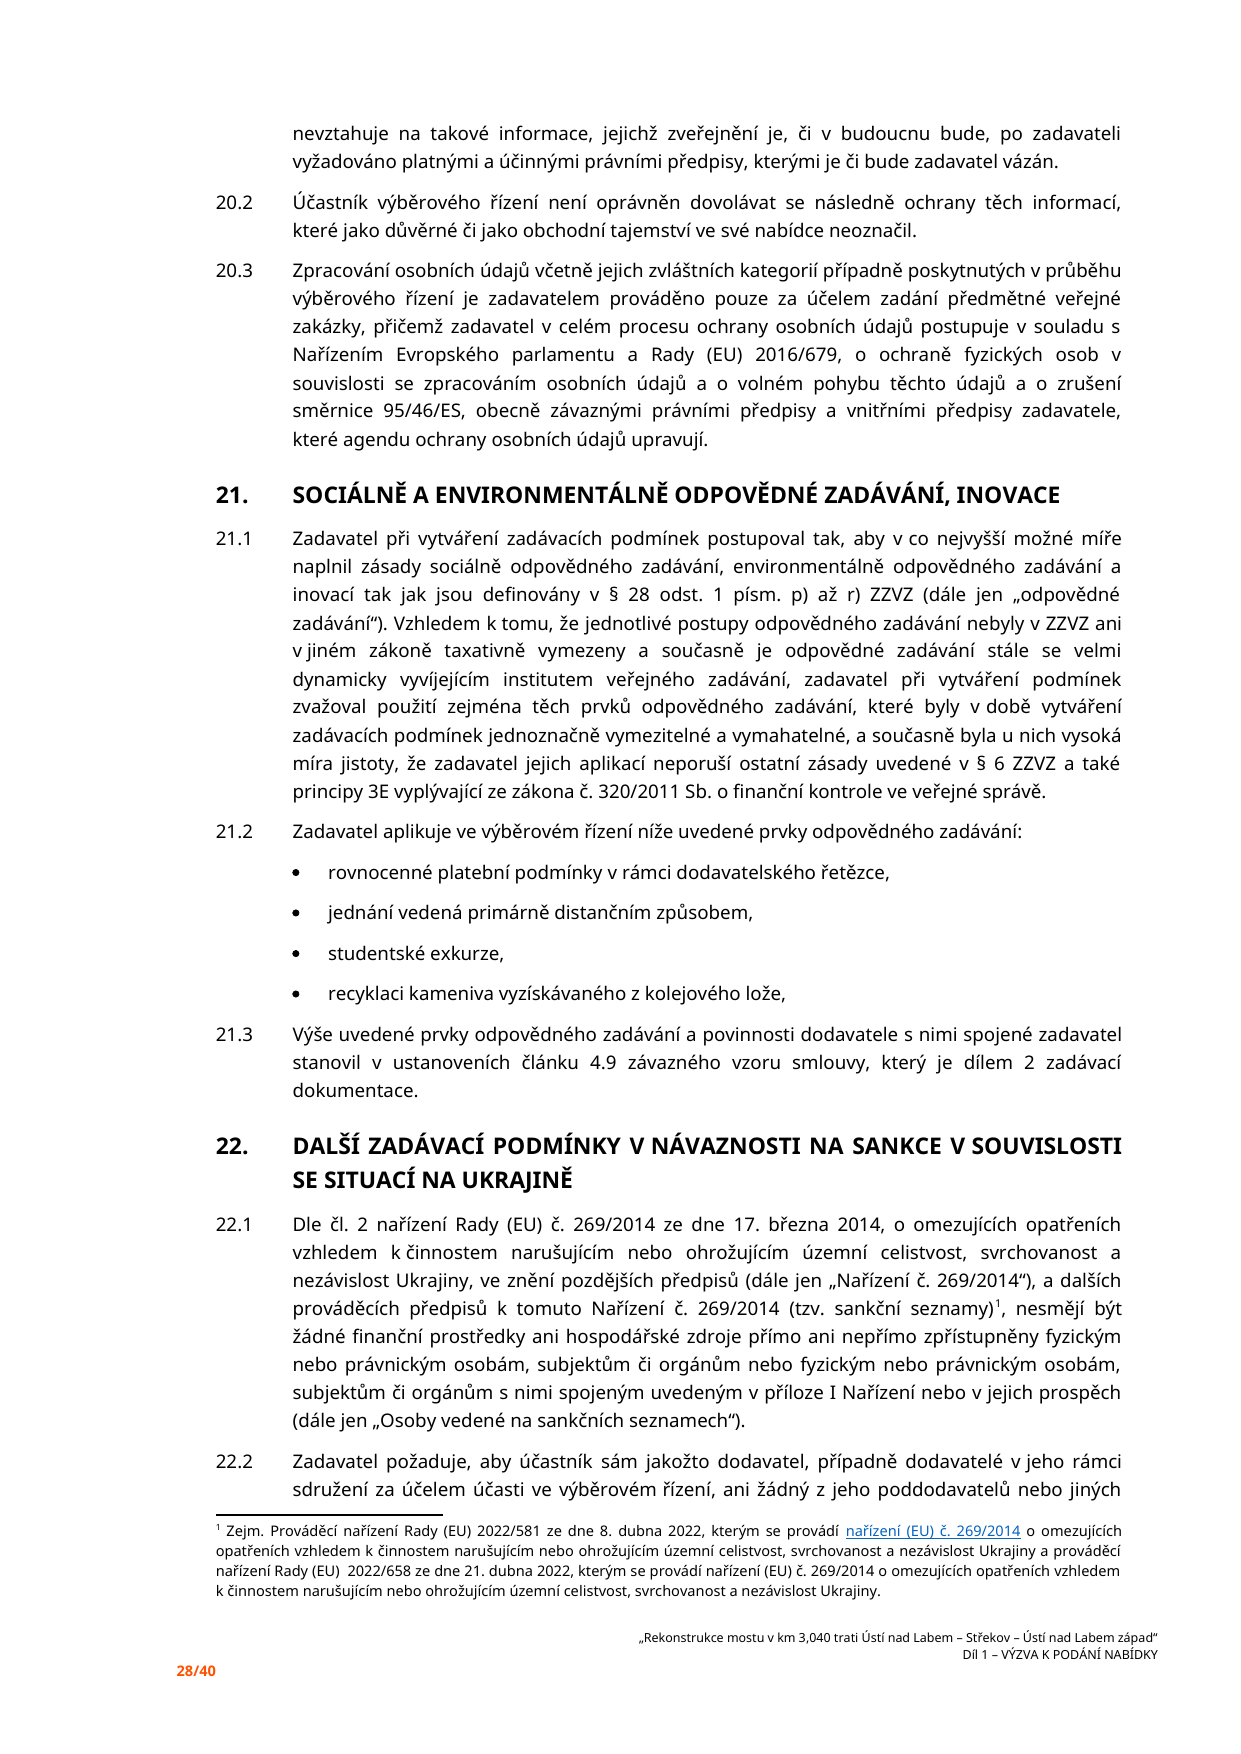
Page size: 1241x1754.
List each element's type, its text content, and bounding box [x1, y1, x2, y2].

text Zpracování osobních údajů včetně jejich zvláštních kategorií případně poskytnutých v průběhu výběrového řízení je zadavatelem prováděno pouze za účelem zadání předmětné veřejné zakázky, přičemž zadavatel v celém procesu ochrany osobních údajů postupuje v souladu s Nařízením Evropského parlamentu a Rady (EU) 2016/679, o ochraně fyzických osob v souvislosti se zpracováním osobních údajů a o volném pohybu těchto údajů a o zrušení směrnice 95/46/ES, obecně závaznými právními předpisy a vnitřními předpisy zadavatele, které agendu ochrany osobních údajů upravují. [216, 258, 1122, 451]
text recyklaci kameniva vyzískávaného z kolejového lože, [292, 981, 1122, 1006]
text studentské exkurze, [292, 940, 1122, 966]
text Další zadávací podmínky v návaznosti na sankce v souvislosti se situací na Ukrajině [216, 1130, 1122, 1196]
text Výše uvedené prvky odpovědného zadávání a povinnosti dodavatele s nimi spojené zadavatel stanovil v ustanoveních článku 4.9 závazného vzoru smlouvy, který je dílem 2 zadávací dokumentace. [216, 1021, 1122, 1103]
text Zadavatel aplikuje ve výběrovém řízení níže uvedené prvky odpovědného zadávání: [216, 818, 1122, 844]
text jednání vedená primárně distančním způsobem, [292, 899, 1122, 925]
text SOCIÁLNĚ A ENVIRONMENTÁLNĚ ODPOVĚDNÉ ZADÁVÁNÍ, INOVACE [216, 479, 1122, 510]
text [216, 121, 1122, 174]
text Účastník výběrového řízení není oprávněn dovolávat se následně ochrany těch informací, které jako důvěrné či jako obchodní tajemství ve své nabídce neoznačil. [216, 189, 1122, 243]
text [216, 1448, 1122, 1502]
text Dle čl. 2 nařízení Rady (EU) č. 269/2014 ze dne 17. března 2014, o omezujících opatřeních vzhledem k činnostem narušujícím nebo ohrožujícím územní celistvost, svrchovanost a nezávislost Ukrajiny, ve znění pozdějších předpisů (dále jen „Nařízení č. 269/2014“), a dalších prováděcích předpisů k tomuto Nařízení č. 269/2014 (tzv. sankční seznamy), nesmějí být žádné finanční prostředky ani hospodářské zdroje přímo ani nepřímo zpřístupněny fyzickým nebo právnickým osobám, subjektům či orgánům nebo fyzickým nebo právnickým osobám, subjektům či orgánům s nimi spojeným uvedeným v příloze I Nařízení nebo v jejich prospěch (dále jen „Osoby vedené na sankčních seznamech“). [216, 1211, 1122, 1433]
text Zadavatel při vytváření zadávacích podmínek postupoval tak, aby v co nejvyšší možné míře naplnil zásady sociálně odpovědného zadávání, environmentálně odpovědného zadávání a inovací tak jak jsou definovány v § 28 odst. 1 písm. p) až r) ZZVZ (dále jen „odpovědné zadávání“). Vzhledem k tomu, že jednotlivé postupy odpovědného zadávání nebyly v ZZVZ ani v jiném zákoně taxativně vymezeny a současně je odpovědné zadávání stále se velmi dynamicky vyvíjejícím institutem veřejného zadávání, zadavatel při vytváření podmínek zvažoval použití zejména těch prvků odpovědného zadávání, které byly v době vytváření zadávacích podmínek jednoznačně vymezitelné a vymahatelné, a současně byla u nich vysoká míra jistoty, že zadavatel jejich aplikací neporuší ostatní zásady uvedené v § 6 ZZVZ a také principy 3E vyplývající ze zákona č. 320/2011 Sb. o finanční kontrole ve veřejné správě. [216, 526, 1122, 803]
text rovnocenné platební podmínky v rámci dodavatelského řetězce, [292, 859, 1122, 884]
